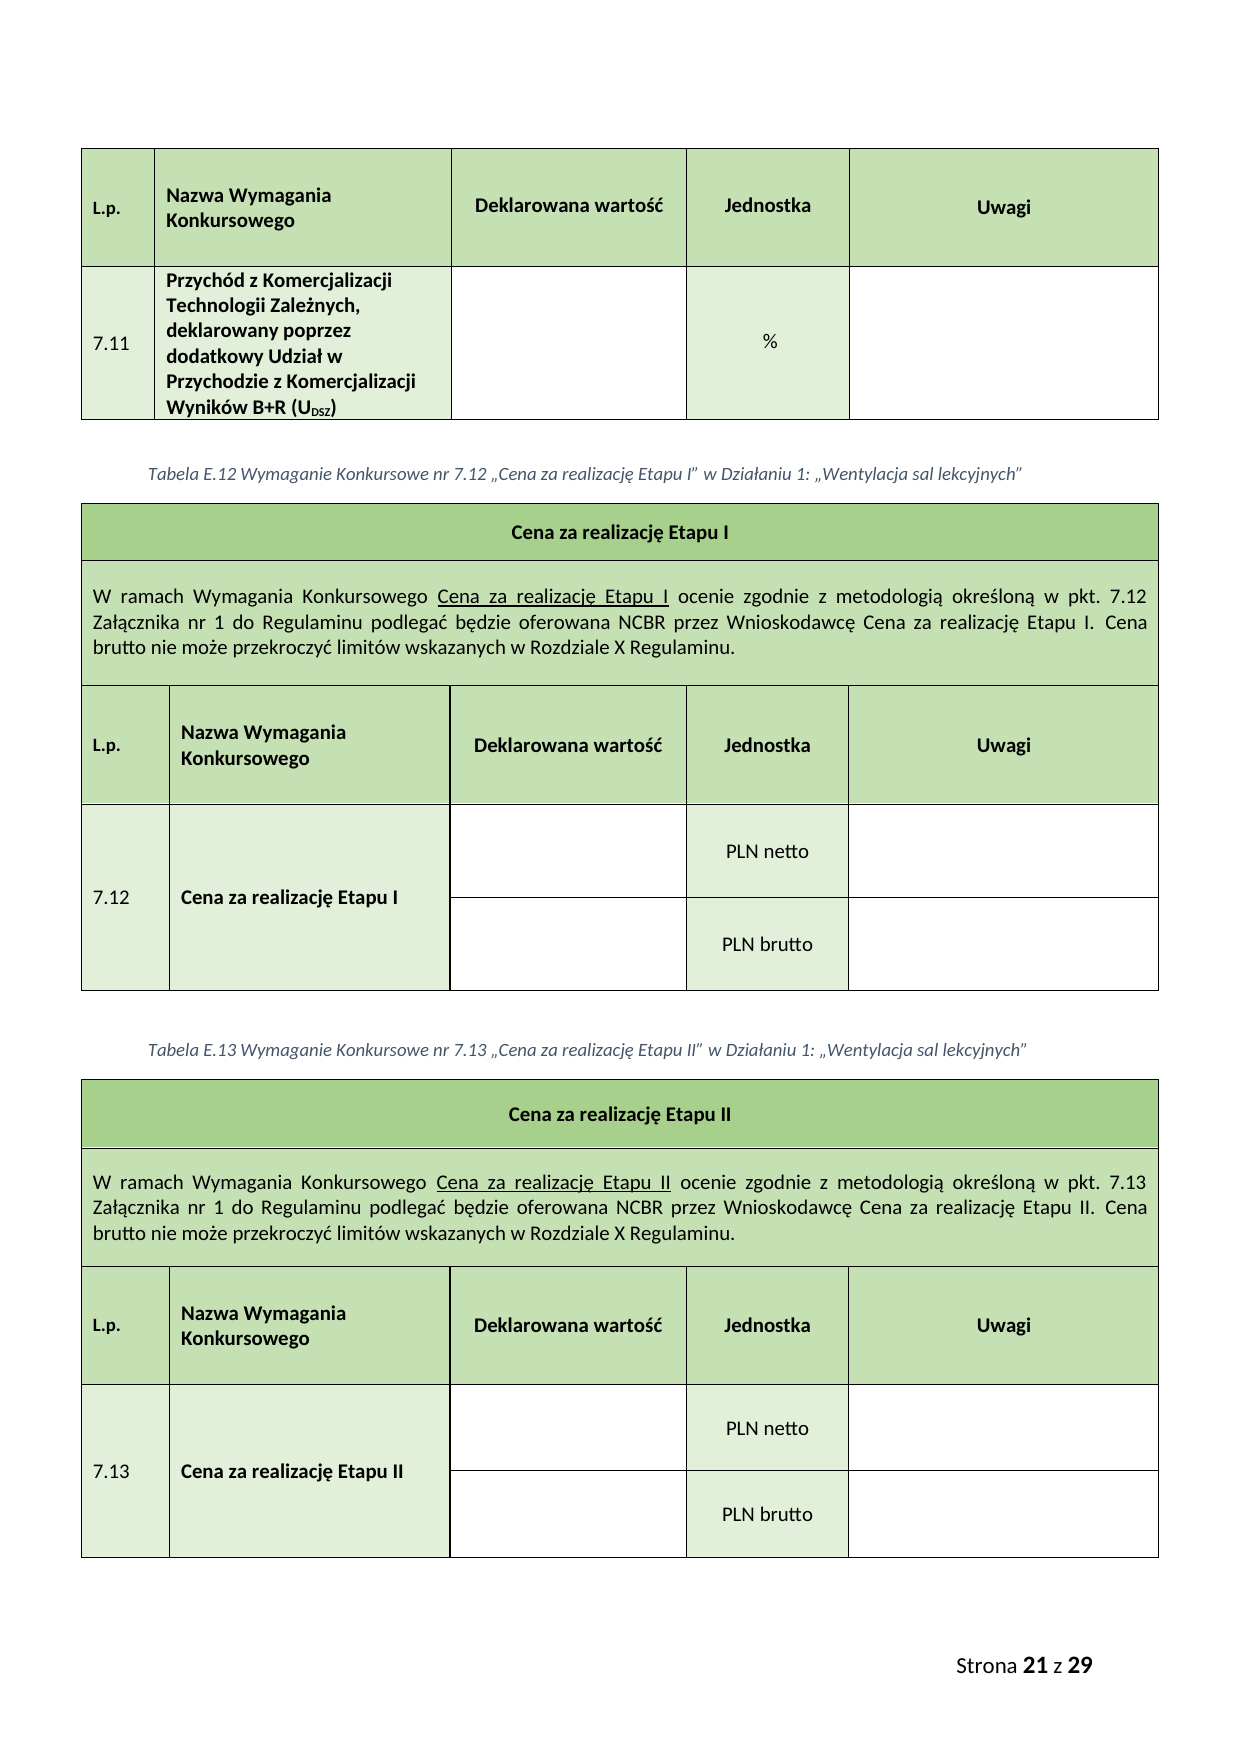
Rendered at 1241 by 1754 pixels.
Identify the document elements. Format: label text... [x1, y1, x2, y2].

table_cell 7.11 [82, 267, 154, 419]
table_cell Deklarowana wartość [451, 1267, 686, 1384]
table_cell [451, 1385, 686, 1470]
table_cell PLN brutto [687, 1471, 848, 1557]
table_cell [849, 1471, 1158, 1557]
table_cell PLN netto [687, 805, 848, 897]
table_cell Jednostka [687, 1267, 848, 1384]
table_cell L.p. [82, 149, 154, 266]
table_cell Deklarowana wartość [452, 149, 686, 266]
table_cell [850, 267, 1158, 419]
table_cell L.p. [82, 1267, 169, 1384]
table_cell [849, 898, 1158, 990]
table_cell Nazwa Wymagania Konkursowego [170, 686, 449, 803]
table_cell Cena za realizację Etapu I [170, 805, 449, 990]
table_cell Deklarowana wartość [451, 686, 686, 803]
table_cell [451, 898, 686, 990]
table_cell % [687, 267, 849, 419]
table_cell 7.12 [82, 805, 169, 990]
table_cell Jednostka [687, 149, 849, 266]
table_cell Nazwa Wymagania Konkursowego [155, 149, 451, 266]
text Tabela E.12 Wymaganie Konkursowe nr 7.12 „Cena za realizację Etapu I” w Działaniu 1: „Wentylacja sal lekcyjnych” [148, 462, 1092, 485]
table_cell [452, 267, 686, 419]
table_cell Cena za realizację Etapu II [170, 1385, 449, 1557]
table_cell Przychód z Komercjalizacji Technologii Zależnych, deklarowany poprzez dodatkowy Udział w Przychodzie z Komercjalizacji Wyników B+R (UDSZ) [155, 267, 451, 419]
table_cell L.p. [82, 686, 169, 803]
text Tabela E.13 Wymaganie Konkursowe nr 7.13 „Cena za realizację Etapu II” w Działaniu 1: „Wentylacja sal lekcyjnych” [148, 1038, 1092, 1061]
table_cell [451, 1471, 686, 1557]
table_cell PLN netto [687, 1385, 848, 1470]
table_cell Jednostka [687, 686, 848, 803]
table_cell W ramach Wymagania Konkursowego Cena za realizację Etapu I ocenie zgodnie z metodologią określoną w pkt. 7.12 Załącznika nr 1 do Regulaminu podlegać będzie oferowana NCBR przez Wnioskodawcę Cena za realizację Etapu I. Cena brutto nie może przekroczyć limitów wskazanych w Rozdziale X Regulaminu. [82, 561, 1158, 685]
table_cell [849, 805, 1158, 897]
table_cell 7.13 [82, 1385, 169, 1557]
table_header Cena za realizację Etapu II [82, 1080, 1158, 1147]
table_cell W ramach Wymagania Konkursowego Cena za realizację Etapu II ocenie zgodnie z metodologią określoną w pkt. 7.13 Załącznika nr 1 do Regulaminu podlegać będzie oferowana NCBR przez Wnioskodawcę Cena za realizację Etapu II. Cena brutto nie może przekroczyć limitów wskazanych w Rozdziale X Regulaminu. [82, 1149, 1158, 1266]
table_header Cena za realizację Etapu I [82, 504, 1158, 560]
table_cell [849, 1385, 1158, 1470]
table_cell [451, 805, 686, 897]
table_cell Uwagi [850, 149, 1158, 266]
table_cell Uwagi [849, 1267, 1158, 1384]
table_cell Nazwa Wymagania Konkursowego [170, 1267, 449, 1384]
table_cell PLN brutto [687, 898, 848, 990]
table_cell Uwagi [849, 686, 1158, 803]
